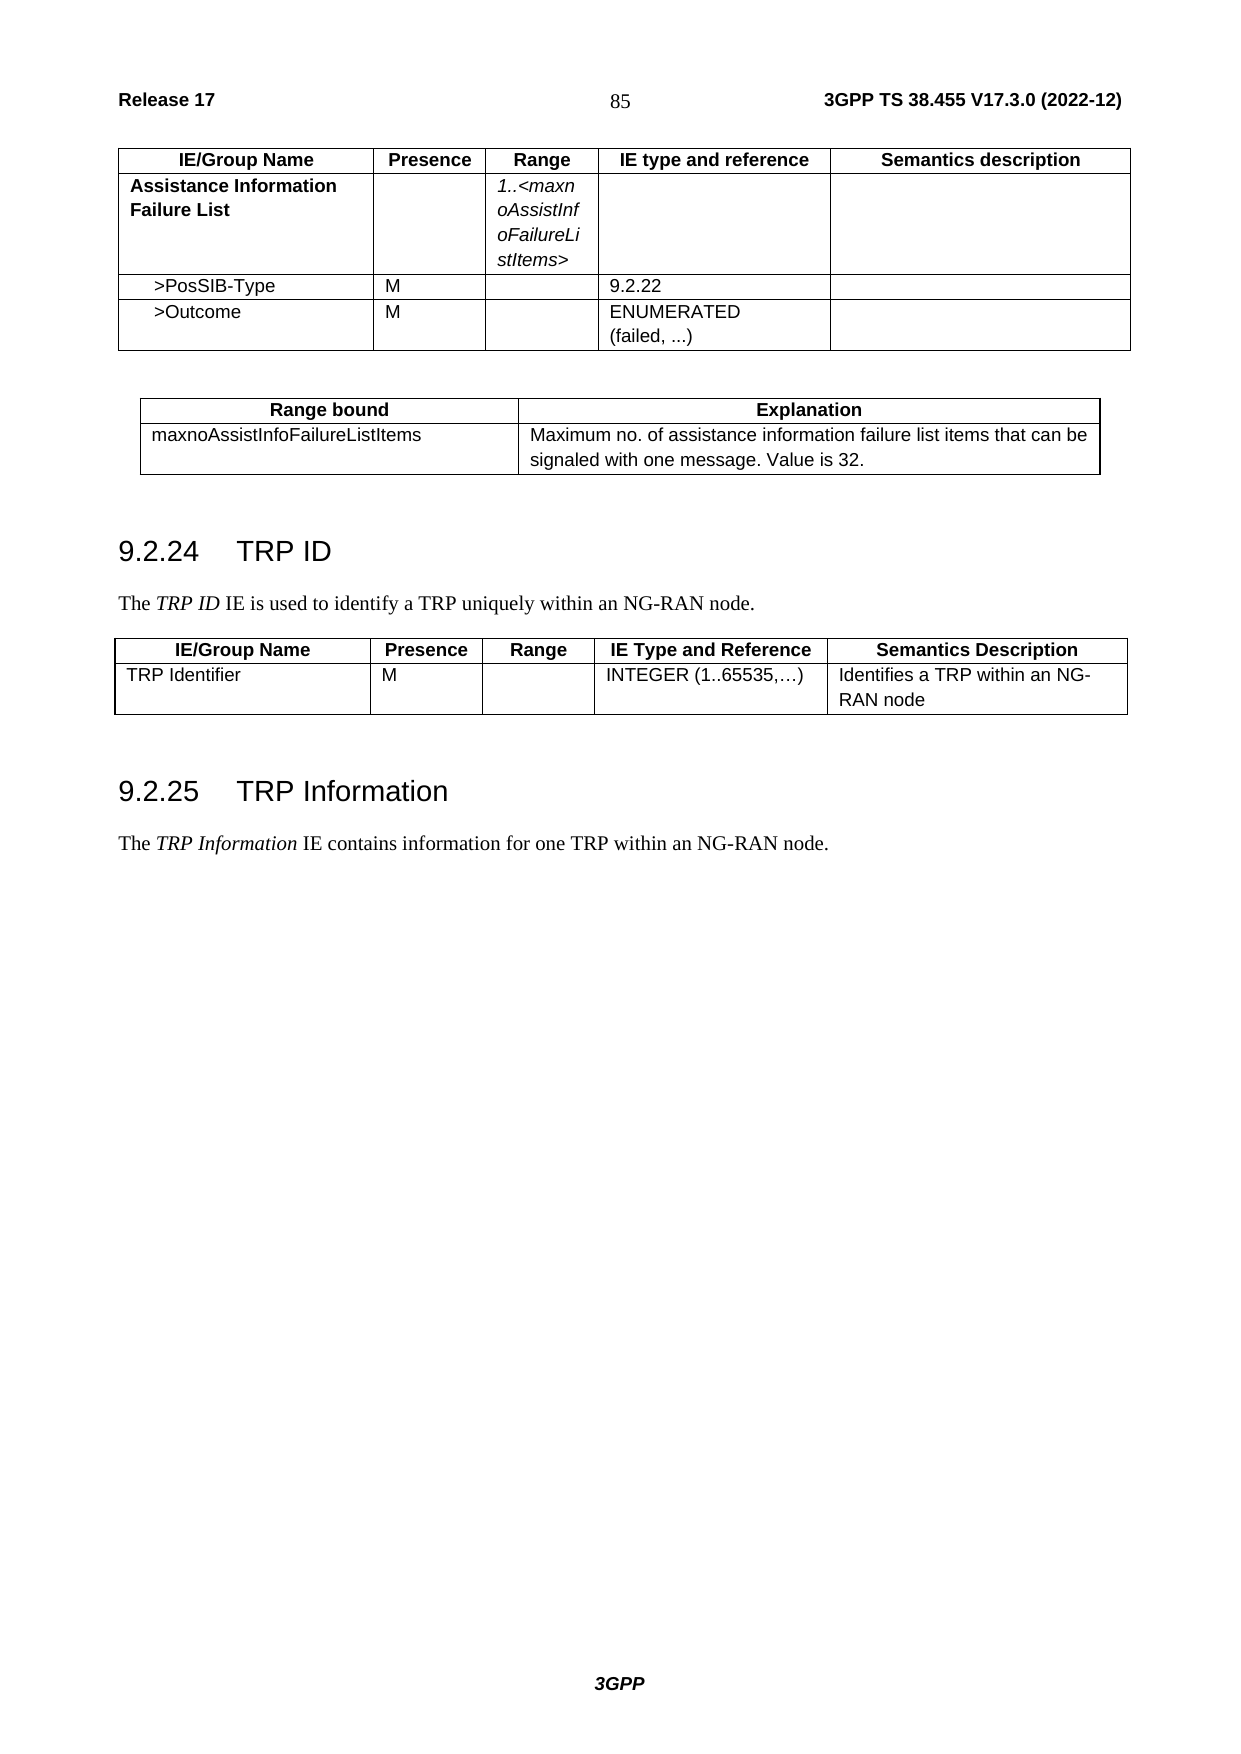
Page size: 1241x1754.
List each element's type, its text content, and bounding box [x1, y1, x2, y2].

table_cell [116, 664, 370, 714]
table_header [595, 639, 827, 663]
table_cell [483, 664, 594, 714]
subtitle 9.2.25 TRP Information [118, 774, 1122, 807]
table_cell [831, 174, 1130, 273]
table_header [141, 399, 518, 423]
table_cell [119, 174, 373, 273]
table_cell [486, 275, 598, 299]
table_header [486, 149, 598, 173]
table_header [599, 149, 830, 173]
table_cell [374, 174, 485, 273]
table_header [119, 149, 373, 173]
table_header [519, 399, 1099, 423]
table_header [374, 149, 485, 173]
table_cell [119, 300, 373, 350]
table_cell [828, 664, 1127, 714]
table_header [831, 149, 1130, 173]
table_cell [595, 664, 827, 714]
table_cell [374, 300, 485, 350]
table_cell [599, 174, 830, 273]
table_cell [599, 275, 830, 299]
text The TRP ID IE is used to identify a TRP uniquely within an NG-RAN node. [118, 591, 1122, 615]
text The TRP Information IE contains information for one TRP within an NG-RAN node. [118, 831, 1122, 855]
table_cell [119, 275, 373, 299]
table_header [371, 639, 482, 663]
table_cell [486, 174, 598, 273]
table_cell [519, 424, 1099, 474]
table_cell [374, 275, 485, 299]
subtitle 9.2.24 TRP ID [118, 534, 1122, 567]
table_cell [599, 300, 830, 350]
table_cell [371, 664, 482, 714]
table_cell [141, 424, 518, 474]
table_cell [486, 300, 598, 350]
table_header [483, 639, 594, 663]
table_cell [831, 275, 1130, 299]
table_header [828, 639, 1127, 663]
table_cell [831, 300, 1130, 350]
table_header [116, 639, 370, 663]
